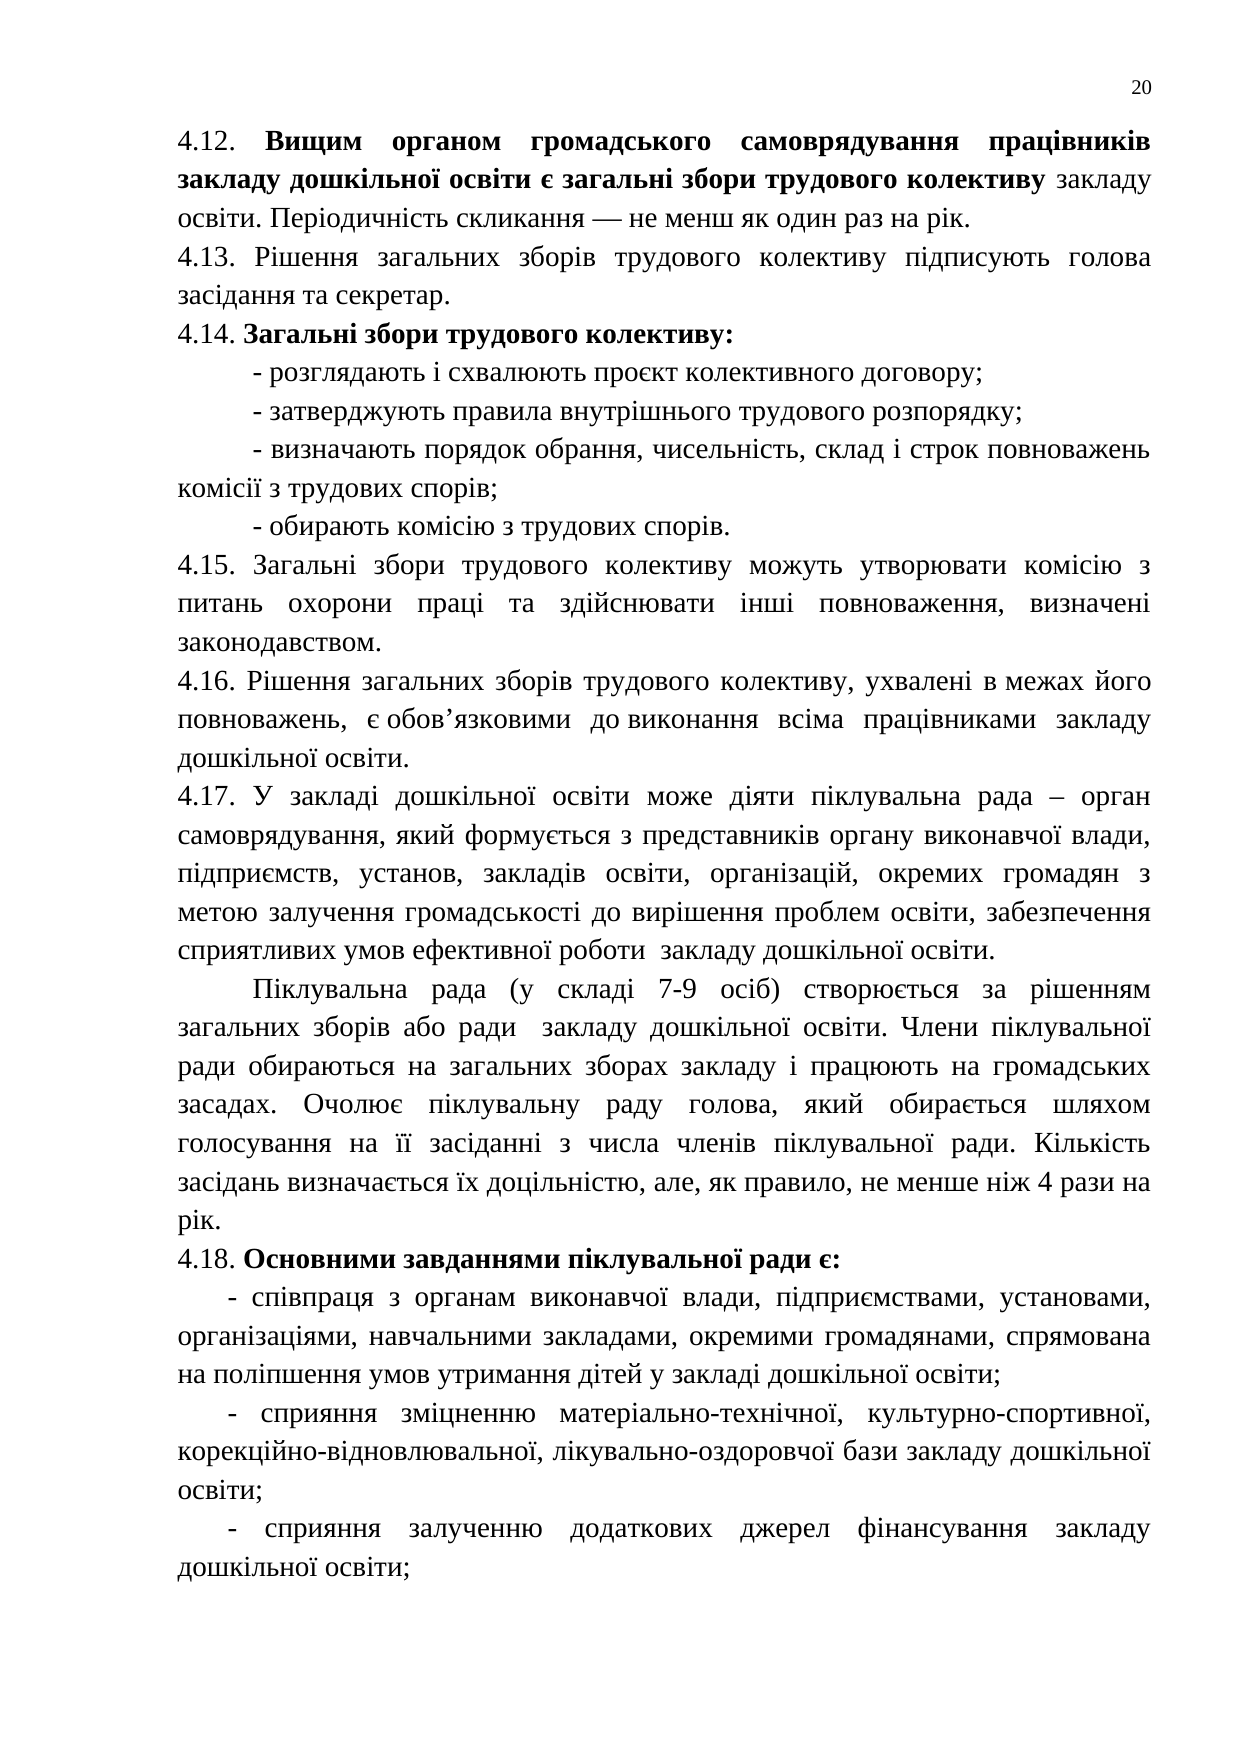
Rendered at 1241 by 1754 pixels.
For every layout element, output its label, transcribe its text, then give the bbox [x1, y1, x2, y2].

text - визначають порядок обрання, чисельність, склад і строк повноважень комісії з трудових спорів; [177, 431, 1152, 503]
text - обирають комісію з трудових спорів. [177, 508, 1152, 542]
text 4.13. Рішення загальних зборів трудового колективу підписують голова засідання та секретар. [177, 239, 1152, 311]
text Піклувальна рада (у складі 7-9 осіб) створюється за рішенням загальних зборів або ради закладу дошкільної освіти. Члени піклувальної ради обираються на загальних зборах закладу і працюють на громадських засадах. Очолює піклувальну раду голова, який обирається шляхом голосування на її засіданні з числа членів піклувальної ради. Кількість засідань визначається їх доцільністю, але, як правило, не менше ніж 4 рази на рік. [177, 971, 1152, 1236]
text - сприяння залученню додаткових джерел фінансування закладу дошкільної освіти; [177, 1511, 1152, 1583]
text 4.12. Вищим органом громадського самоврядування працівників закладу дошкільної освіти є загальні збори трудового колективу закладу освіти. Періодичність скликання — не менш як один раз на рік. [177, 123, 1152, 234]
text - сприяння зміцненню матеріально-технічної, культурно-спортивної, корекційно-відновлювальної, лікувально-оздоровчої бази закладу дошкільної освіти; [177, 1395, 1152, 1506]
text 4.18. Основними завданнями піклувальної ради є: [177, 1241, 1152, 1274]
text - розглядають і схвалюють проєкт колективного договору; [177, 354, 1152, 388]
text - співпраця з органам виконавчої влади, підприємствами, установами, організаціями, навчальними закладами, окремими громадянами, спрямована на поліпшення умов утримання дітей у закладі дошкільної освіти; [177, 1279, 1152, 1390]
text 4.17. У закладі дошкільної освіти може діяти піклувальна рада – орган самоврядування, який формується з представників органу виконавчої влади, підприємств, установ, закладів освіти, організацій, окремих громадян з метою залучення громадськості до вирішення проблем освіти, забезпечення сприятливих умов ефективної роботи закладу дошкільної освіти. [177, 778, 1152, 966]
text 4.14. Загальні збори трудового колективу: [243, 316, 1152, 349]
text 4.16. Рішення загальних зборів трудового колективу, ухвалені в межах його повноважень, є обов’язковими до виконання всіма працівниками закладу дошкільної освіти. [177, 735, 1152, 773]
text 4.15. Загальні збори трудового колективу можуть утворювати комісію з питань охорони праці та здійснювати інші повноваження, визначені законодавством. [177, 619, 1152, 658]
text - затверджують правила внутрішнього трудового розпорядку; [177, 393, 1152, 426]
